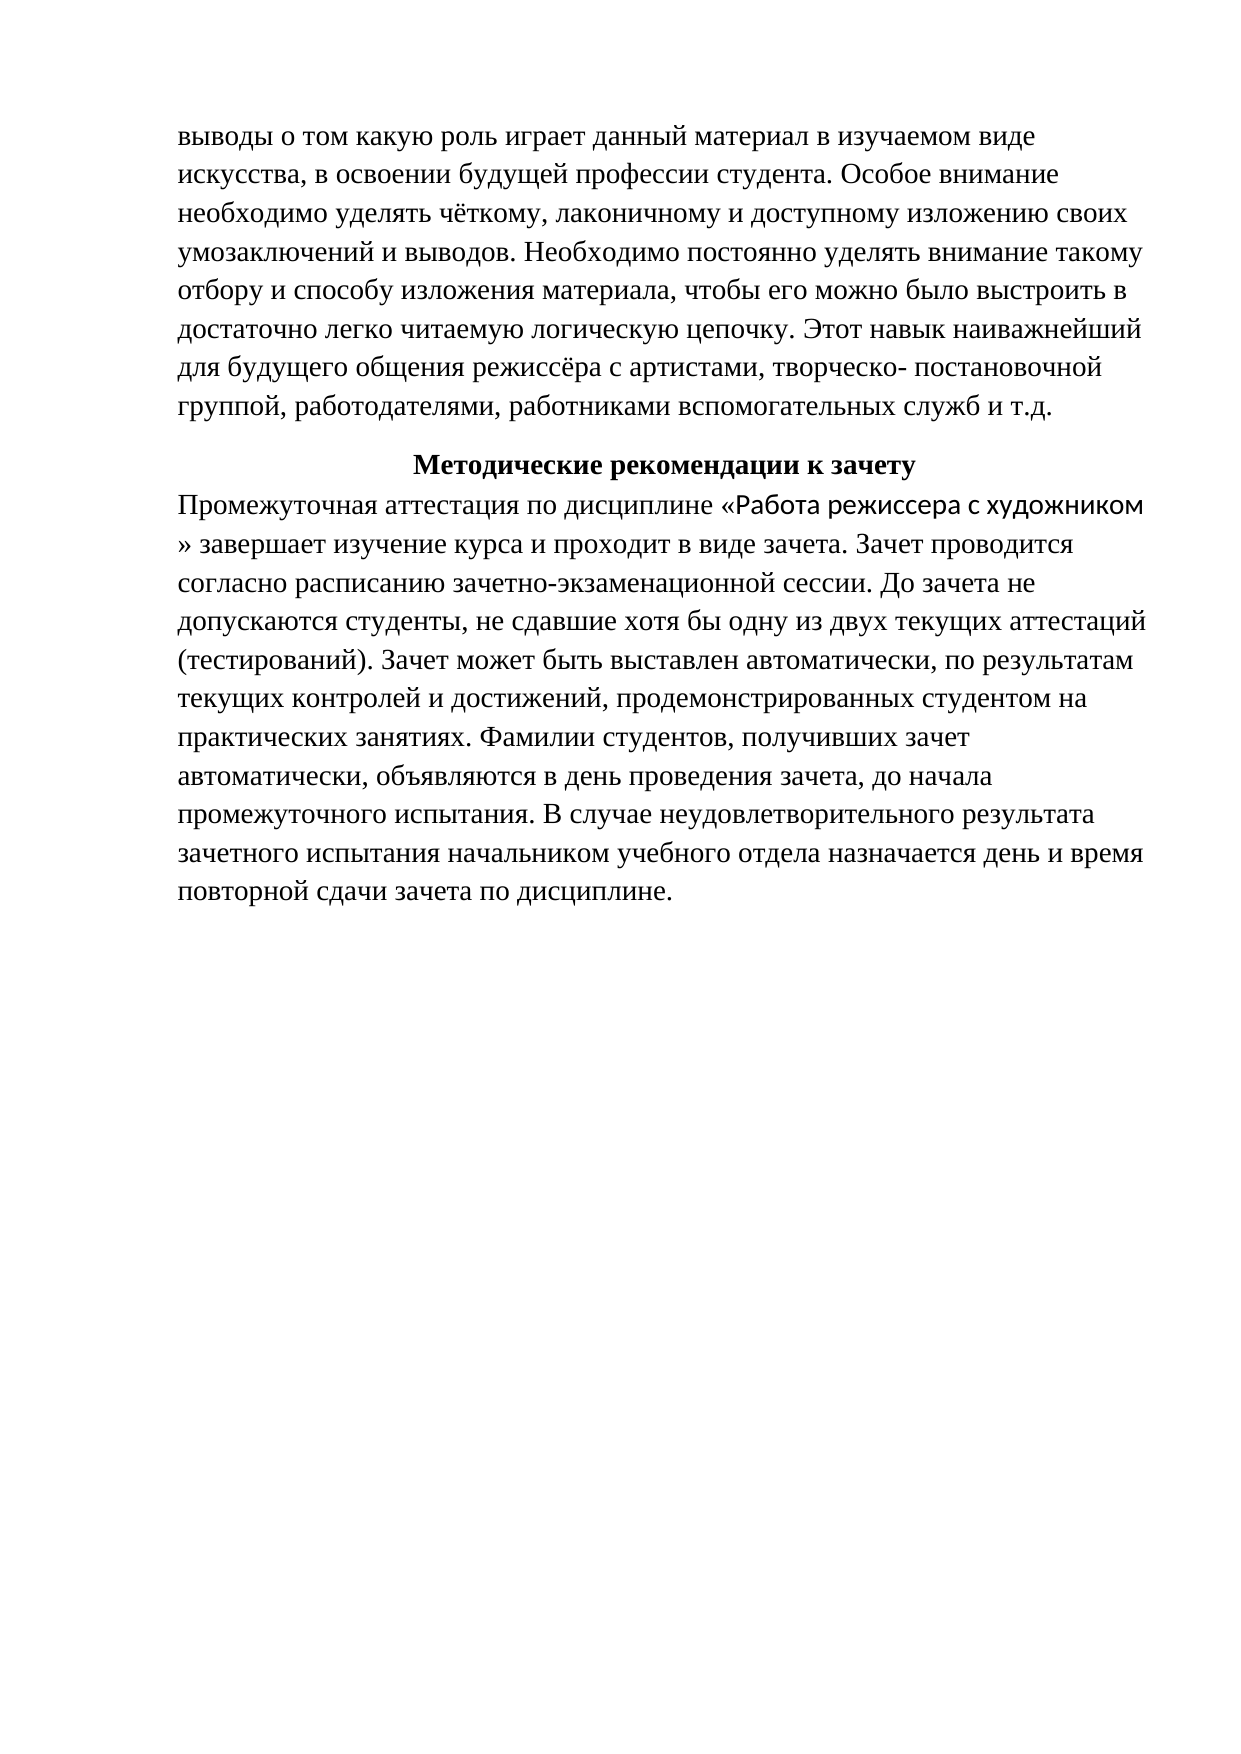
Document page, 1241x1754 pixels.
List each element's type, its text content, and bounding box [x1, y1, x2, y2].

text Методические рекомендации к зачету [177, 447, 1152, 481]
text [177, 118, 1152, 421]
text Промежуточная аттестация по дисциплине «Работа режиссера с художником » завершает изучение курса и проходит в виде зачета. Зачет проводится согласно расписанию зачетно-экзаменационной сессии. До зачета не допускаются студенты, не сдавшие хотя бы одну из двух текущих аттестаций (тестирований). Зачет может быть выставлен автоматически, по результатам текущих контролей и достижений, продемонстрированных студентом на практических занятиях. Фамилии студентов, получивших зачет автоматически, объявляются в день проведения зачета, до начала промежуточного испытания. В случае неудовлетворительного результата зачетного испытания начальником учебного отдела назначается день и время повторной сдачи зачета по дисциплине. [177, 486, 1152, 907]
